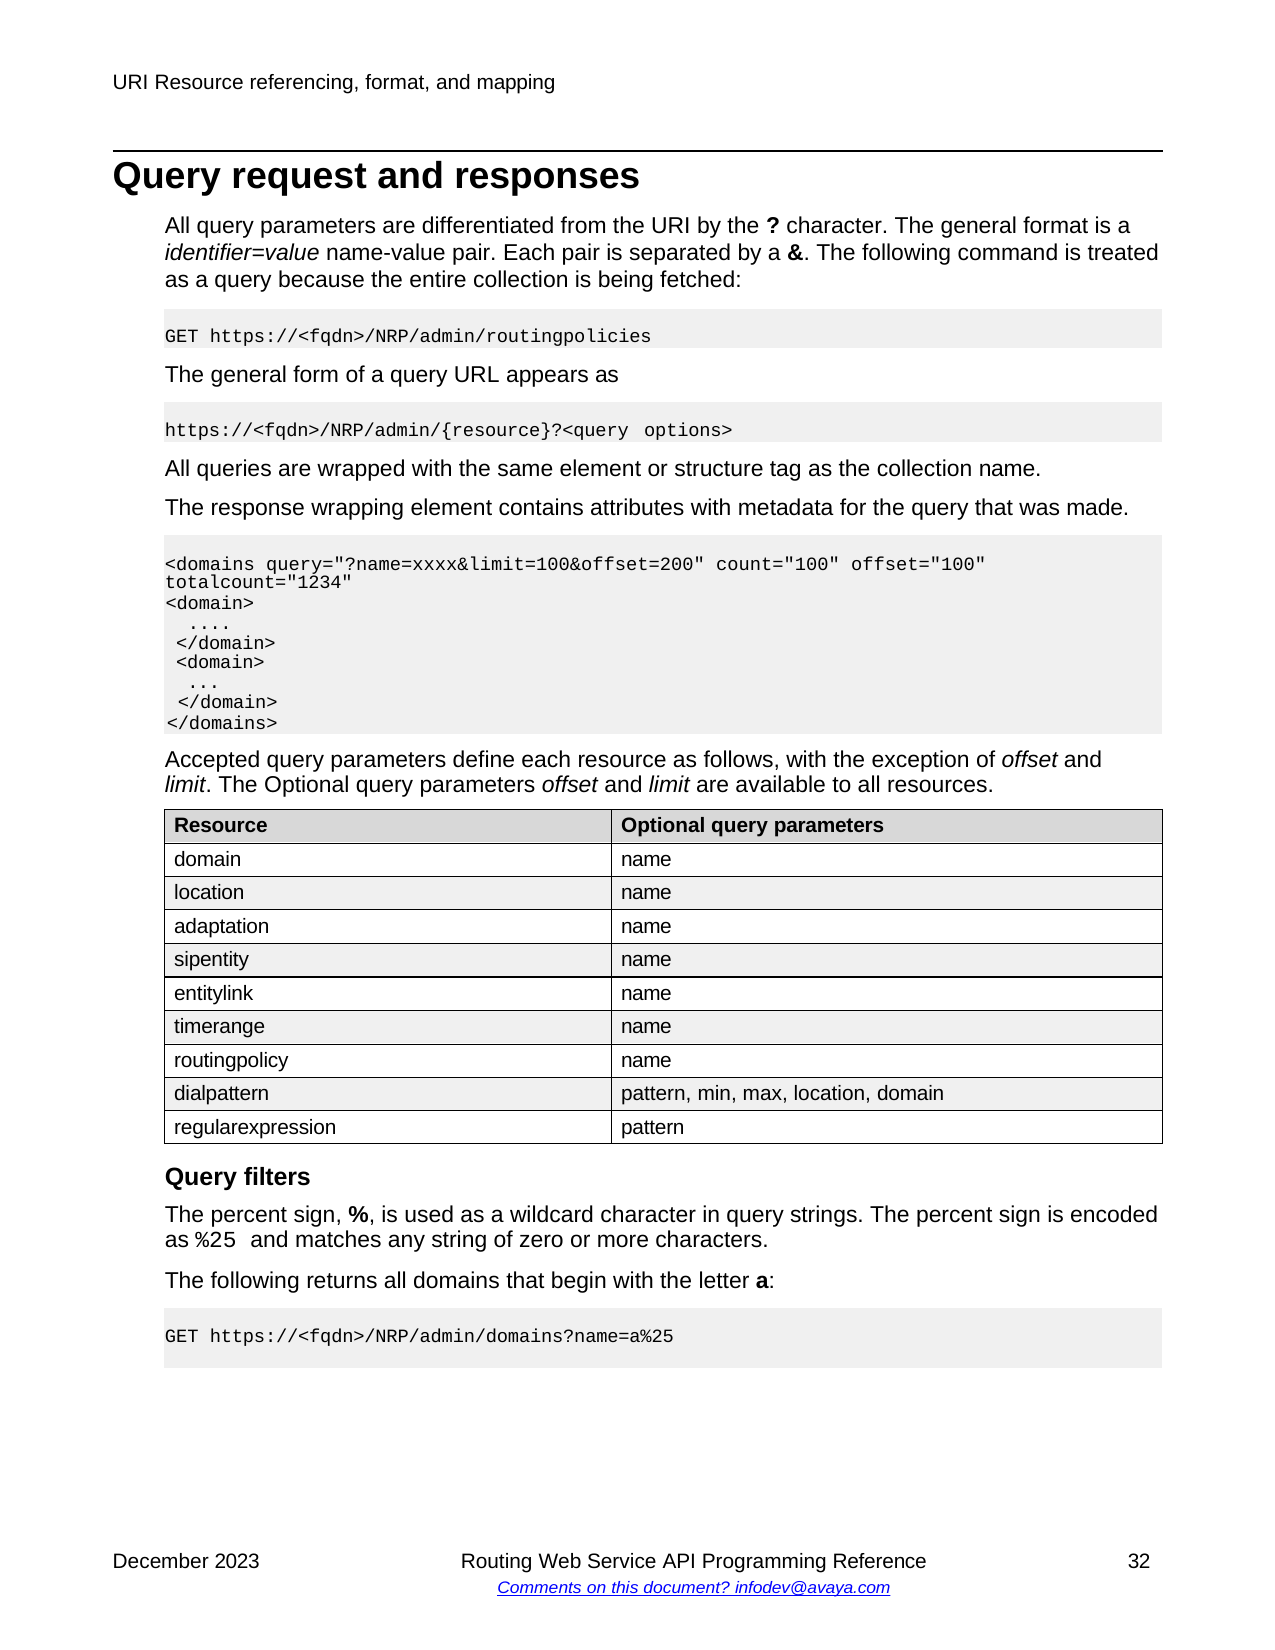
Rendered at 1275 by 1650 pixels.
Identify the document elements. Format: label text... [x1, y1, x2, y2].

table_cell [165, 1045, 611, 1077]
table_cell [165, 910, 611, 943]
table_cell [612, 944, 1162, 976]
subtitle Query request and responses [112, 153, 1254, 196]
text Query filters [164, 1161, 1254, 1190]
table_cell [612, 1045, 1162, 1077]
text The general form of a query URL appears as [164, 319, 1254, 388]
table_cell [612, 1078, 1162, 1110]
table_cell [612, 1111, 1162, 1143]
table_header Resource [165, 810, 611, 842]
text Accepted query parameters define each resource as follows, with the exception of offset and limit. The Optional query parameters offset and limit are available to all resources. [164, 546, 1155, 798]
text The response wrapping element contains attributes with metadata for the query that was made. [164, 494, 1254, 520]
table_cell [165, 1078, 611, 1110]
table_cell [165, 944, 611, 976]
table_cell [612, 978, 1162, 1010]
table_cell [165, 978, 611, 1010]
table_cell location [165, 877, 611, 909]
text The percent sign, %, is used as a wildcard character in query strings. The percent sign is encoded as %25 and matches any string of zero or more characters. [164, 1203, 1165, 1255]
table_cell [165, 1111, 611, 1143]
table_header Optional query parameters [612, 810, 1162, 842]
table_cell name [612, 844, 1162, 876]
text All queries are wrapped with the same element or structure tag as the collection name. [164, 413, 1254, 481]
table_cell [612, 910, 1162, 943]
text All query parameters are differentiated from the URI by the ? character. The general format is a identifier=value name-value pair. Each pair is separated by a &. The following command is treated as a query because the entire collection is being fetched: [164, 212, 1165, 293]
text URI Resource referencing, format, and mapping [112, 70, 1254, 94]
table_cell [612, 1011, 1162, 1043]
table_cell domain [165, 844, 611, 876]
text The following returns all domains that begin with the letter a: [164, 1267, 1254, 1293]
table_cell name [612, 877, 1162, 909]
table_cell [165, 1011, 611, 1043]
